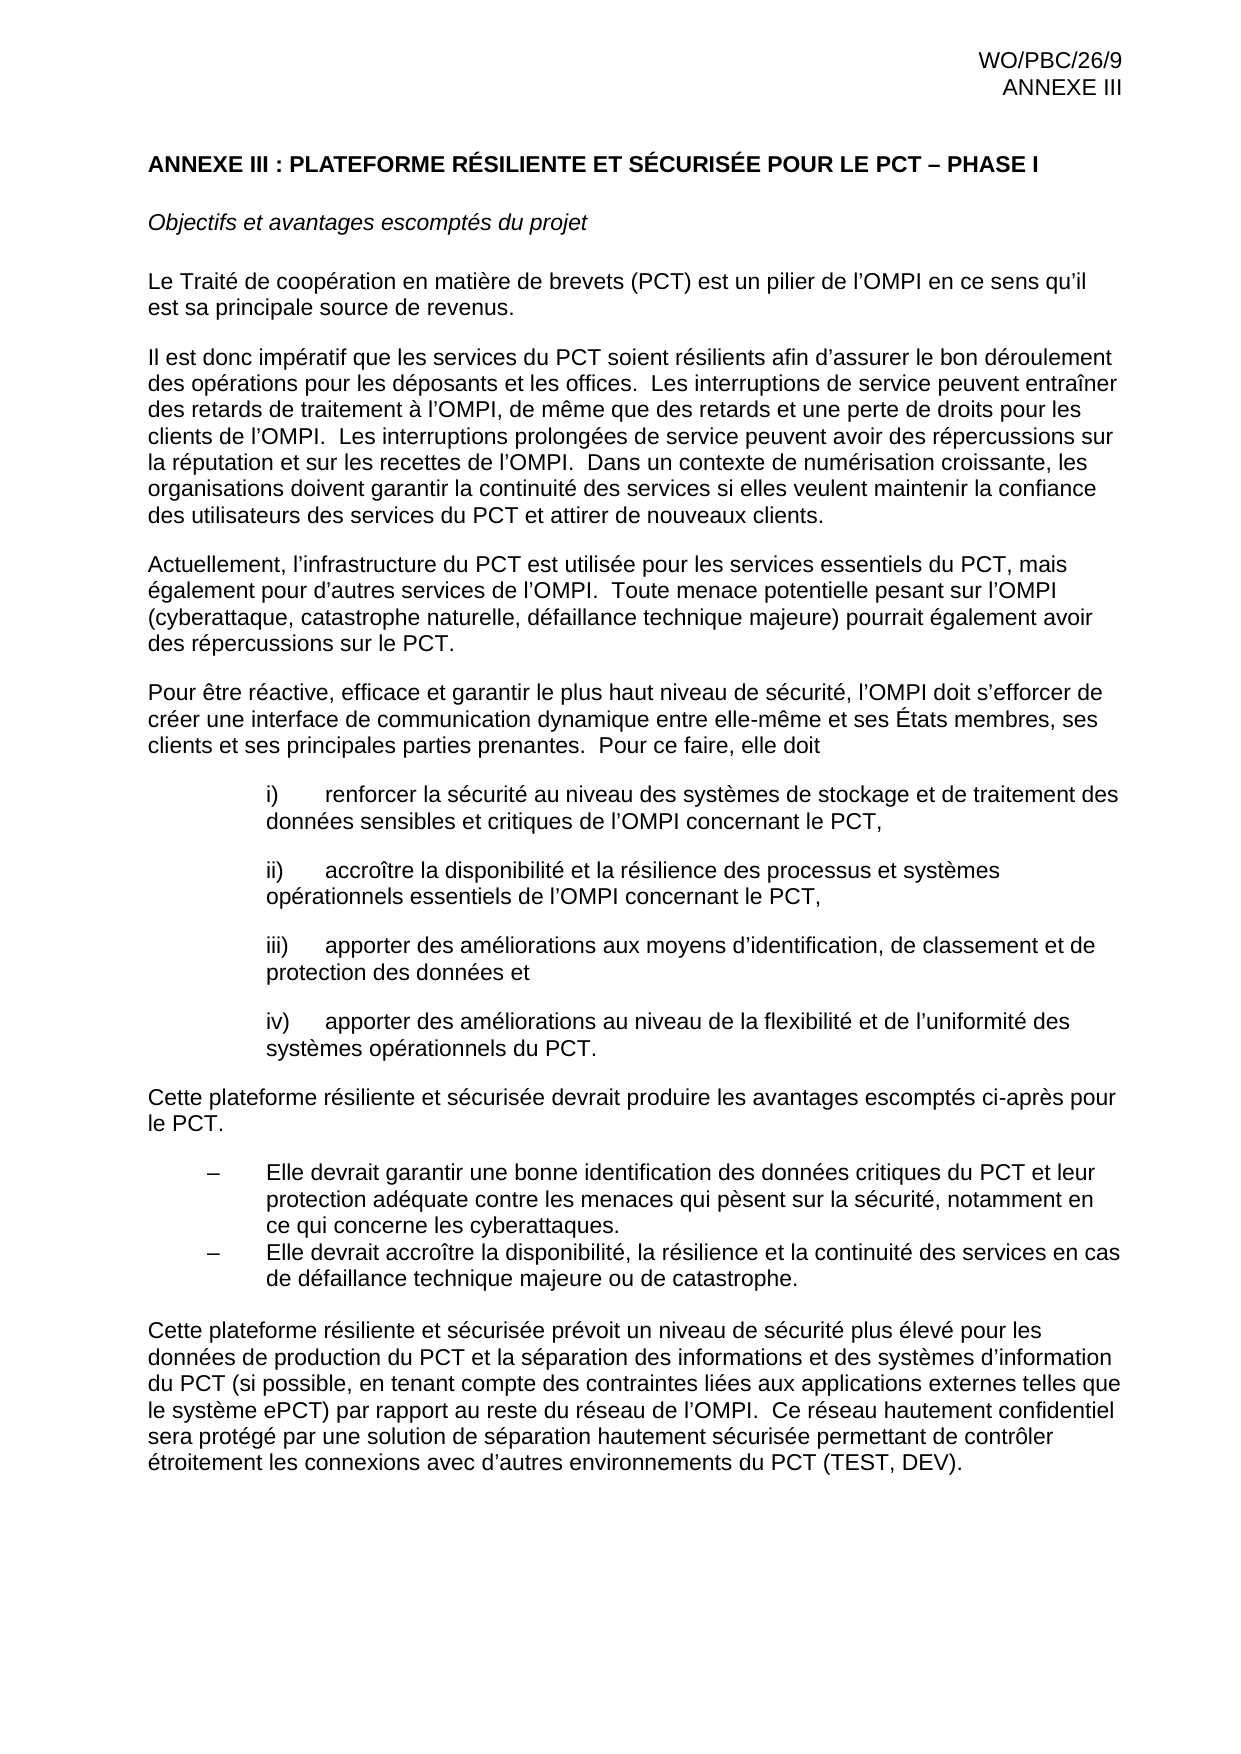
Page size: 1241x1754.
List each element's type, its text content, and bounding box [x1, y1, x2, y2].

subtitle Annexe III : Plateforme résiliente et sécurisée pour le PCT – phase I [148, 151, 1122, 178]
list Le Traité de coopération en matière de brevets (PCT) est un pilier de l’OMPI en ce sens qu’il est sa principale source de revenus. [148, 268, 1122, 321]
list apporter des améliorations aux moyens d’identification, de classement et de protection des données et [266, 932, 1122, 985]
list Actuellement, l’infrastructure du PCT est utilisée pour les services essentiels du PCT, mais également pour d’autres services de l’OMPI. Toute menace potentielle pesant sur l’OMPI (cyberattaque, catastrophe naturelle, défaillance technique majeure) pourrait également avoir des répercussions sur le PCT. [148, 551, 1122, 656]
list accroître la disponibilité et la résilience des processus et systèmes opérationnels essentiels de l’OMPI concernant le PCT, [266, 857, 1122, 909]
list apporter des améliorations au niveau de la flexibilité et de l’uniformité des systèmes opérationnels du PCT. [266, 1008, 1122, 1061]
list Elle devrait accroître la disponibilité, la résilience et la continuité des services en cas de défaillance technique majeure ou de catastrophe. [207, 1238, 1122, 1291]
list renforcer la sécurité au niveau des systèmes de stockage et de traitement des données sensibles et critiques de l’OMPI concernant le PCT, [266, 781, 1122, 834]
list Pour être réactive, efficace et garantir le plus haut niveau de sécurité, l’OMPI doit s’efforcer de créer une interface de communication dynamique entre elle-même et ses États membres, ses clients et ses principales parties prenantes. Pour ce faire, elle doit [148, 679, 1122, 758]
subtitle Objectifs et avantages escomptés du projet [148, 209, 1122, 235]
list Cette plateforme résiliente et sécurisée devrait produire les avantages escomptés ci-après pour le PCT. [148, 1084, 1122, 1136]
list Elle devrait garantir une bonne identification des données critiques du PCT et leur protection adéquate contre les menaces qui pèsent sur la sécurité, notamment en ce qui concerne les cyberattaques. [207, 1159, 1122, 1238]
list Il est donc impératif que les services du PCT soient résilients afin d’assurer le bon déroulement des opérations pour les déposants et les offices. Les interruptions de service peuvent entraîner des retards de traitement à l’OMPI, de même que des retards et une perte de droits pour les clients de l’OMPI. Les interruptions prolongées de service peuvent avoir des répercussions sur la réputation et sur les recettes de l’OMPI. Dans un contexte de numérisation croissante, les organisations doivent garantir la continuité des services si elles veulent maintenir la confiance des utilisateurs des services du PCT et attirer de nouveaux clients. [148, 343, 1122, 528]
list Cette plateforme résiliente et sécurisée prévoit un niveau de sécurité plus élevé pour les données de production du PCT et la séparation des informations et des systèmes d’information du PCT (si possible, en tenant compte des contraintes liées aux applications externes telles que le système ePCT) par rapport au reste du réseau de l’OMPI. Ce réseau hautement confidentiel sera protégé par une solution de séparation hautement sécurisée permettant de contrôler étroitement les connexions avec d’autres environnements du PCT (TEST, DEV). [148, 1317, 1122, 1476]
